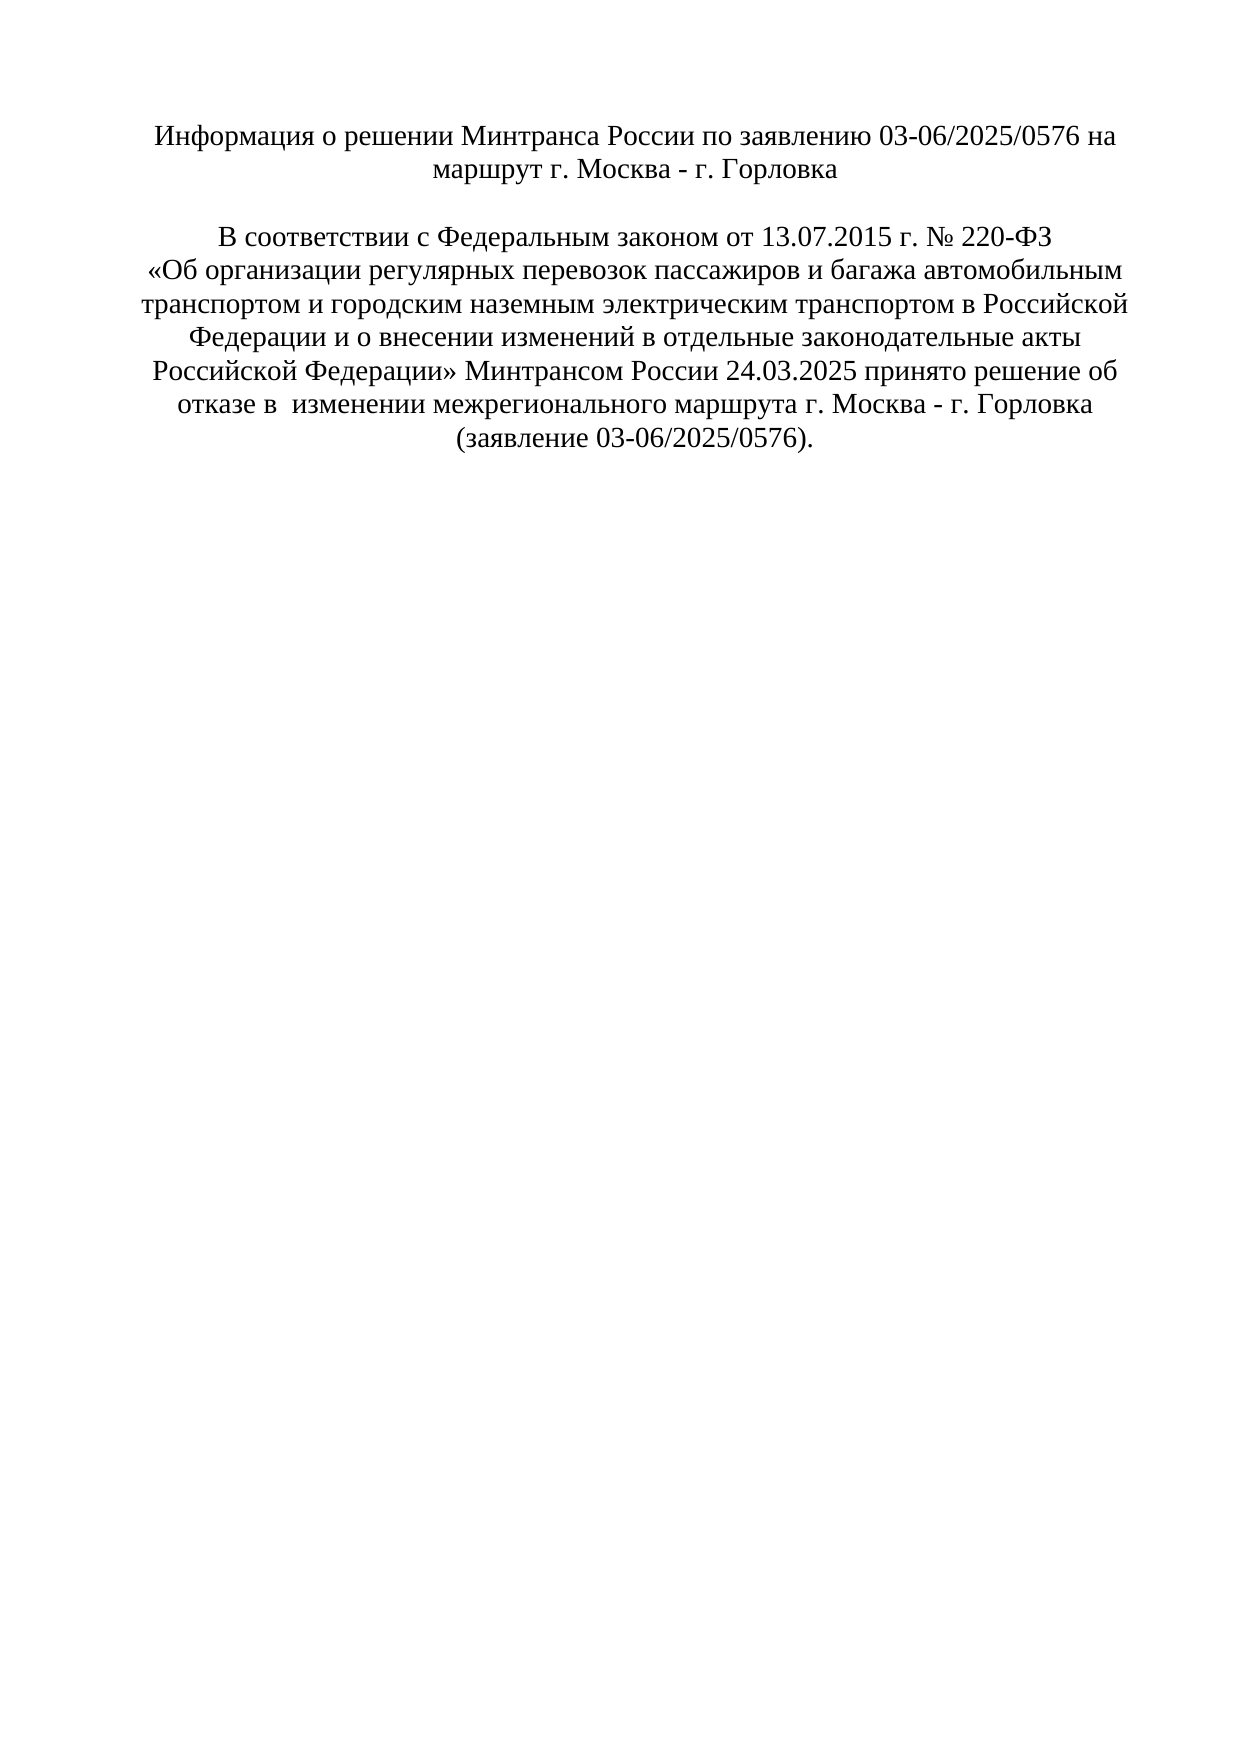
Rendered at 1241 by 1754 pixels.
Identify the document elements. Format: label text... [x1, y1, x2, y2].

text В соответствии с Федеральным законом от 13.07.2015 г. № 220-ФЗ «Об организации регулярных перевозок пассажиров и багажа автомобильным транспортом и городским наземным электрическим транспортом в Российской Федерации и о внесении изменений в отдельные законодательные акты Российской Федерации» Минтрансом России 24.03.2025 принято решение об отказе в изменении межрегионального маршрута г. Москва - г. Горловка (заявление 03-06/2025/0576). [118, 219, 1152, 453]
text Информация о решении Минтранса России по заявлению 03-06/2025/0576 на маршрут г. Москва - г. Горловка [118, 118, 1152, 185]
